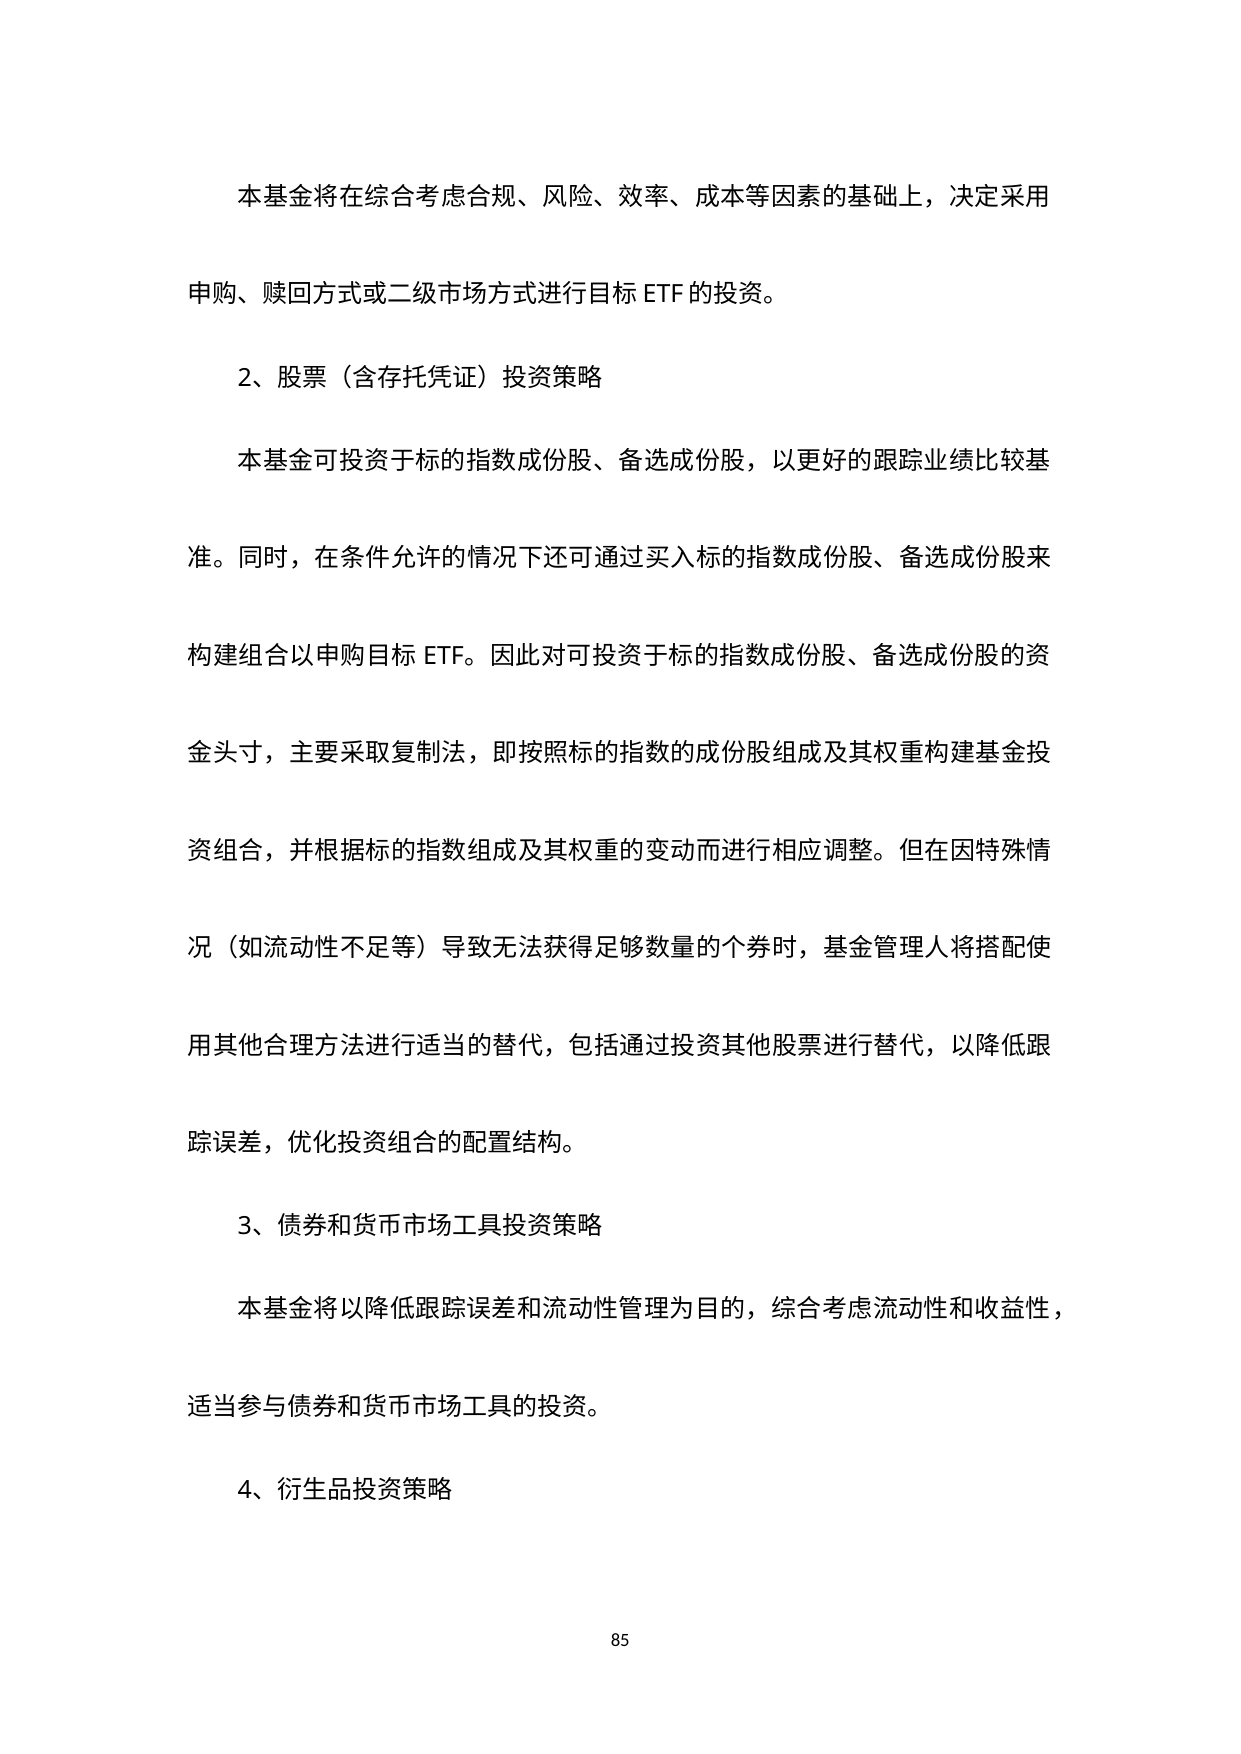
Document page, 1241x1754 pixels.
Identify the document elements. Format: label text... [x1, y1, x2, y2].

text 4、衍生品投资策略 [187, 1455, 1053, 1520]
text 本基金将在综合考虑合规、风险、效率、成本等因素的基础上，决定采用申购、赎回方式或二级市场方式进行目标ETF的投资。 [187, 162, 1053, 324]
text 本基金将以降低跟踪误差和流动性管理为目的，综合考虑流动性和收益性，适当参与债券和货币市场工具的投资。 [187, 1274, 1053, 1437]
text 2、股票（含存托凭证）投资策略 [187, 343, 1053, 408]
text 3、债券和货币市场工具投资策略 [187, 1191, 1053, 1256]
text 本基金可投资于标的指数成份股、备选成份股，以更好的跟踪业绩比较基准。同时，在条件允许的情况下还可通过买入标的指数成份股、备选成份股来构建组合以申购目标ETF。因此对可投资于标的指数成份股、备选成份股的资金头寸，主要采取复制法，即按照标的指数的成份股组成及其权重构建基金投资组合，并根据标的指数组成及其权重的变动而进行相应调整。但在因特殊情况（如流动性不足等）导致无法获得足够数量的个券时，基金管理人将搭配使用其他合理方法进行适当的替代，包括通过投资其他股票进行替代，以降低跟踪误差，优化投资组合的配置结构。 [187, 426, 1053, 1173]
